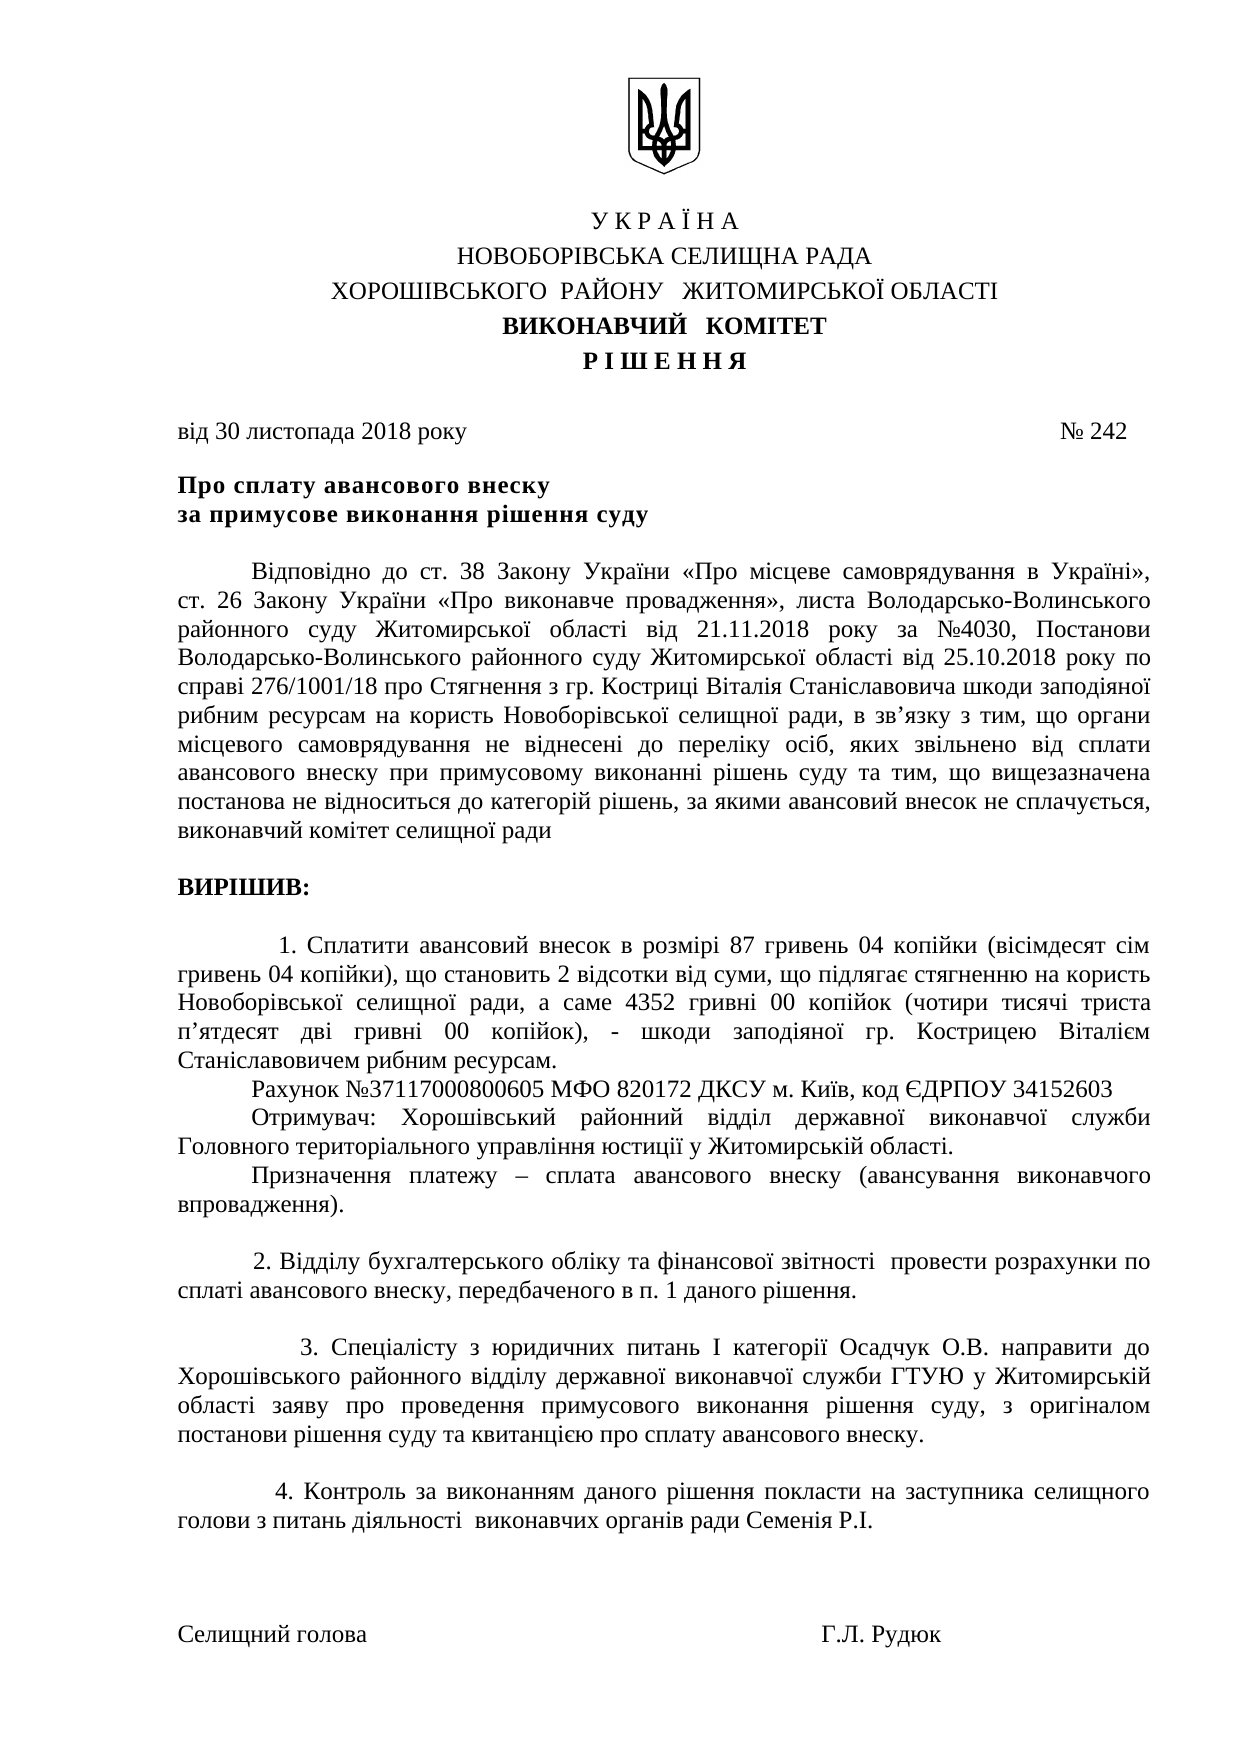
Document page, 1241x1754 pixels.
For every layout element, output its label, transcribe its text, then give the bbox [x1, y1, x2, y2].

text ХОРОШІВСЬКОГО РАЙОНУ ЖИТОМИРСЬКОЇ ОБЛАСТІ [177, 276, 1152, 305]
text за примусове виконання рішення суду [177, 499, 1152, 527]
text Селищний голова Г.Л. Рудюк [177, 1610, 1152, 1648]
text НОВОБОРІВСЬКА СЕЛИЩНА РАДА [177, 241, 1152, 270]
text У К Р А Ї Н А [177, 206, 1152, 235]
text 4. Контроль за виконанням даного рішення покласти на заступника селищного голови з питань діяльності виконавчих органів ради Семенія Р.І. [177, 1476, 1152, 1534]
text ВИРІШИВ: [177, 872, 1152, 901]
text 3. Спеціалісту з юридичних питань І категорії Осадчук О.В. направити до Хорошівського районного відділу державної виконавчої служби ГТУЮ у Житомирській області заяву про проведення примусового виконання рішення суду, з оригіналом постанови рішення суду та квитанцією про сплату авансового внеску. [177, 1332, 1152, 1447]
text Р І Ш Е Н Н Я [177, 346, 1152, 375]
picture [621, 75, 708, 182]
text 1. Сплатити авансовий внесок в розмірі 87 гривень 04 копійки (вісімдесят сім гривень 04 копійки), що становить 2 відсотки від суми, що підлягає стягненню на користь Новоборівської селищної ради, а саме 4352 гривні 00 копійок (чотири тисячі триста п’ятдесят дві гривні 00 копійок), - шкоди заподіяної гр. Кострицею Віталієм Станіславовичем рибним ресурсам. [177, 930, 1152, 1074]
text Про сплату авансового внеску [177, 470, 1152, 499]
text від 30 листопада 2018 року № 242 [177, 416, 1152, 445]
text Призначення платежу – сплата авансового внеску (авансування виконавчого впровадження). [177, 1160, 1152, 1217]
text 2. Відділу бухгалтерського обліку та фінансової звітності провести розрахунки по сплаті авансового внеску, передбаченого в п. 1 даного рішення. [177, 1246, 1152, 1304]
text ВИКОНАВЧИЙ КОМІТЕТ [177, 311, 1152, 340]
text Рахунок №37117000800605 МФО 820172 ДКСУ м. Київ, код ЄДРПОУ 34152603 [177, 1074, 1152, 1102]
text Отримувач: Хорошівський районний відділ державної виконавчої служби Головного територіального управління юстиції у Житомирській області. [177, 1102, 1152, 1160]
text Відповідно до ст. 38 Закону України «Про місцеве самоврядування в Україні», ст. 26 Закону України «Про виконавче провадження», листа Володарсько-Волинського районного суду Житомирської області від 21.11.2018 року за №4030, Постанови Володарсько-Волинського районного суду Житомирської області від 25.10.2018 року по справі 276/1001/18 про Стягнення з гр. Костриці Віталія Станіславовича шкоди заподіяної рибним ресурсам на користь Новоборівської селищної ради, в зв’язку з тим, що органи місцевого самоврядування не віднесені до переліку осіб, яких звільнено від сплати авансового внеску при примусовому виконанні рішень суду та тим, що вищезазначена постанова не відноситься до категорій рішень, за якими авансовий внесок не сплачується, виконавчий комітет селищної ради [177, 556, 1152, 844]
